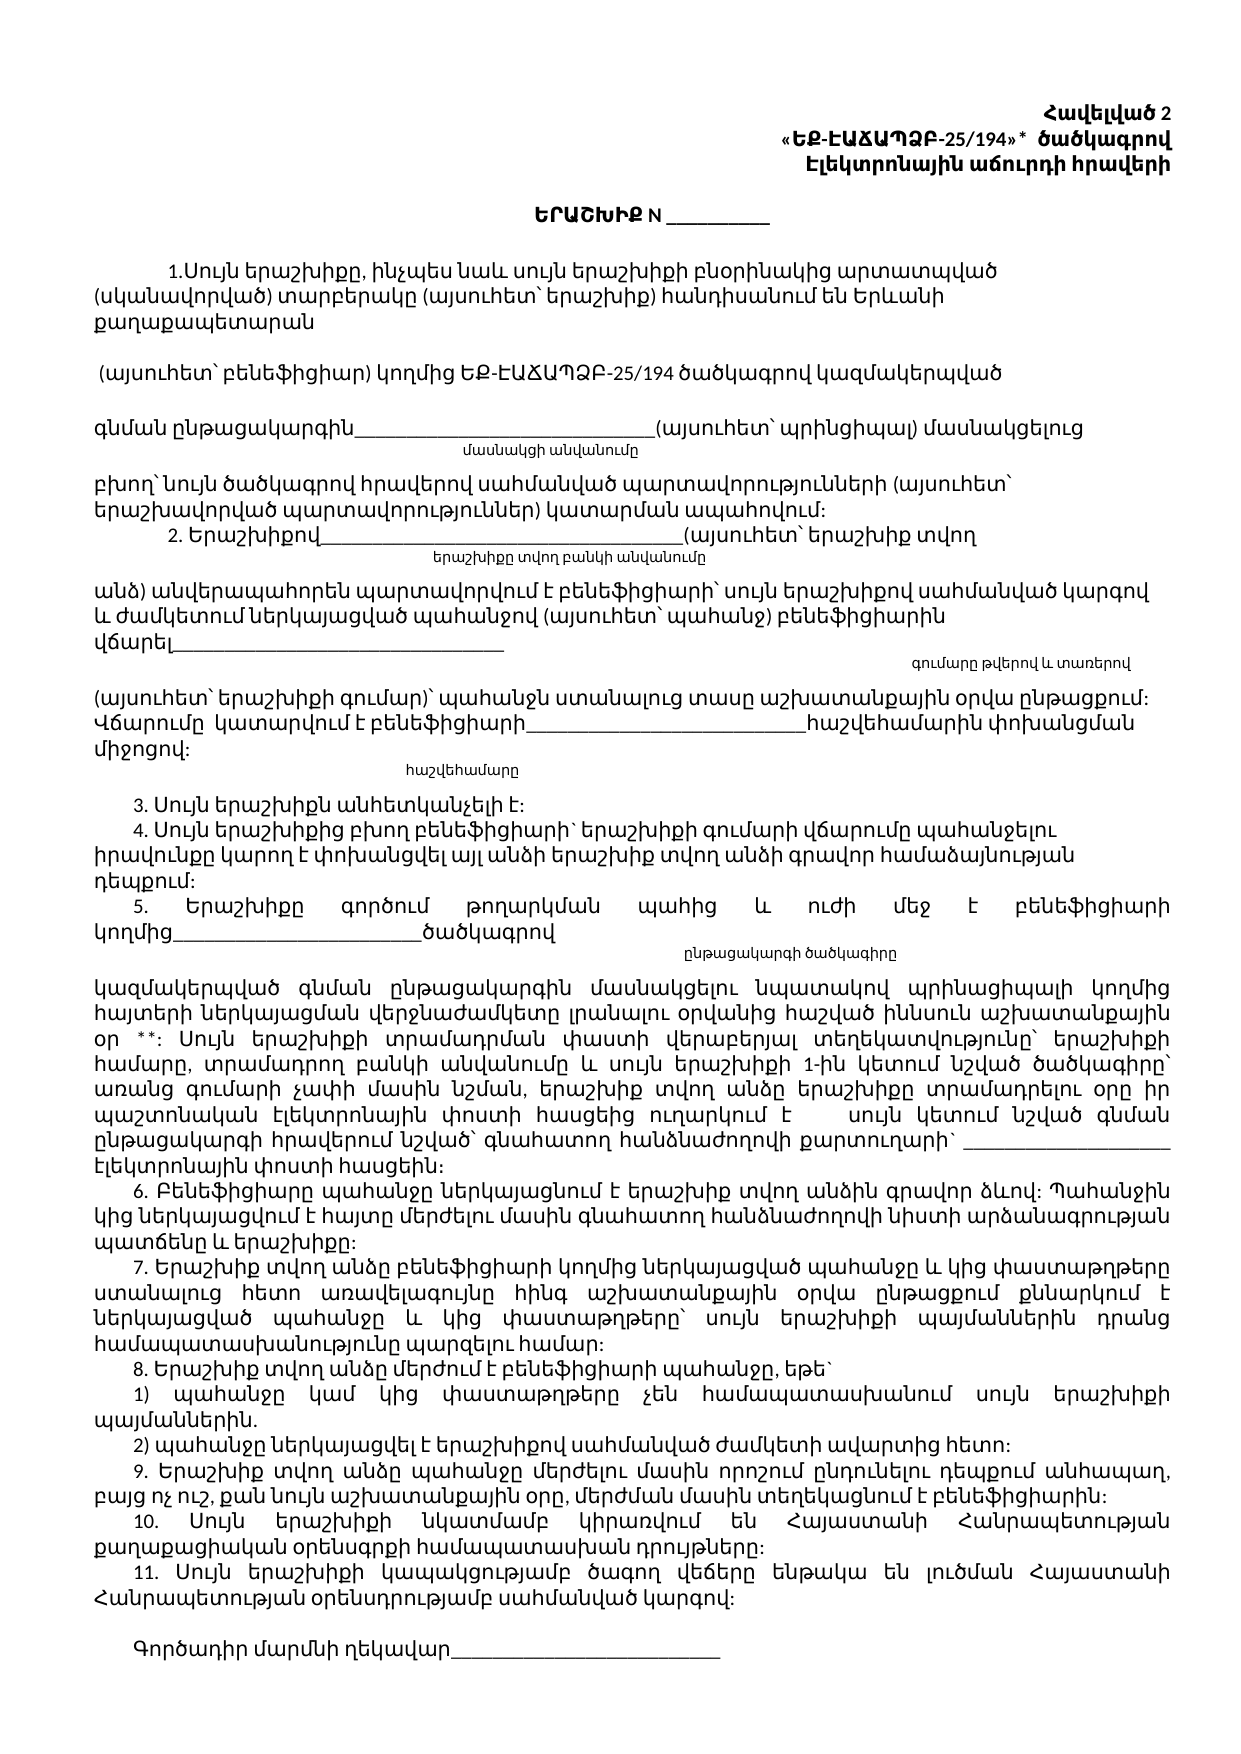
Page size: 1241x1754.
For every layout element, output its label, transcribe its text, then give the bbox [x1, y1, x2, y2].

text ԵՐԱՇԽԻՔ N __________ [94, 202, 1171, 227]
text գնման ընթացակարգին_____________________________(այսուհետ՝ պրինցիպալ) մասնակցելուց [94, 416, 1171, 441]
text Էլեկտրոնային աճուրդի հրավերի [94, 151, 1171, 177]
text 4. Սույն երաշխիքից բխող բենեֆիցիարի` երաշխիքի գումարի վճարումը պահանջելու իրավունքը կարող է փոխանցվել այլ անձի երաշխիք տվող անձի գրավոր համաձայնության դեպքում: [94, 817, 1171, 893]
text երաշխիքը տվող բանկի անվանումը [94, 548, 1171, 578]
text (այսուհետ՝ բենեֆիցիար) կողմից ԵՔ-ԷԱՃԱՊՁԲ-25/194 ծածկագրով կազմակերպված [94, 360, 1171, 416]
text 1.Սույն երաշխիքը, ինչպես նաև սույն երաշխիքի բնօրինակից արտատպված (սկանավորված) տարբերակը (այսուհետ՝ երաշխիք) հանդիսանում են Երևանի քաղաքապետարան [94, 258, 1171, 334]
text Հավելված 2 [94, 100, 1171, 126]
text 8. Երաշխիք տվող անձը մերժում է բենեֆիցիարի պահանջը, եթե` [94, 1356, 1171, 1382]
text 7. Երաշխիք տվող անձը բենեֆիցիարի կողմից ներկայացված պահանջը և կից փաստաթղթերը ստանալուց հետո առավելագույնը հինգ աշխատանքային օրվա ընթացքում քննարկում է ներկայացված պահանջը և կից փաստաթղթերը՝ սույն երաշխիքի պայմաններին դրանց համապատասխանությունը պարզելու համար: [94, 1254, 1171, 1356]
text կազմակերպված գնման ընթացակարգին մասնակցելու նպատակով պրինացիպալի կողմից հայտերի ներկայացման վերջնաժամկետը լրանալու օրվանից հաշված իննսուն աշխատանքային օր **: Սույն երաշխիքի տրամադրման փաստի վերաբերյալ տեղեկատվությունը՝ երաշխիքի համարը, տրամադրող բանկի անվանումը և սույն երաշխիքի 1-ին կետում նշված ծածկագիրը՝ առանց գումարի չափի մասին նշման, երաշխիք տվող անձը երաշխիքը տրամադրելու օրը իր պաշտոնական էլեկտրոնային փոստի հասցեից ուղարկում է սույն կետում նշված գնման ընթացակարգի հրավերում նշված՝ գնահատող հանձնաժողովի քարտուղարի` ____________________ էլեկտրոնային փոստի հասցեին։ [94, 975, 1171, 1178]
text 2. Երաշխիքով___________________________________(այսուհետ՝ երաշխիք տվող [94, 522, 1171, 548]
text Գործադիր մարմնի ղեկավար__________________________ [94, 1636, 1171, 1661]
text ընթացակարգի ծածկագիրը [610, 944, 1171, 975]
text 5. Երաշխիքը գործում թողարկման պահից և ուժի մեջ է բենեֆիցիարի կողմից________________________ծածկագրով [94, 893, 1171, 944]
text անձ) անվերապահորեն պարտավորվում է բենեֆիցիարի՝ սույն երաշխիքով սահմանված կարգով և ժամկետում ներկայացված պահանջով (այսուհետ՝ պահանջ) բենեֆիցիարին վճարել________________________________ [94, 578, 1171, 654]
text 1) պահանջը կամ կից փաստաթղթերը չեն համապատասխանում սույն երաշխիքի պայմաններին. [94, 1382, 1171, 1432]
text (այսուհետ՝ երաշխիքի գումար)՝ պահանջն ստանալուց տասը աշխատանքային օրվա ընթացքում: Վճարումը կատարվում է բենեֆիցիարի___________________________հաշվեհամարին փոխանցման միջոցով: [94, 685, 1171, 761]
text 6. Բենեֆիցիարը պահանջը ներկայացնում է երաշխիք տվող անձին գրավոր ձևով: Պահանջին կից ներկայացվում է հայտը մերժելու մասին գնահատող հանձնաժողովի նիստի արձանագրության պատճենը և երաշխիքը: [94, 1178, 1171, 1254]
text գումարը թվերով և տառերով [831, 654, 1171, 685]
text բխող՝ նույն ծածկագրով հրավերով սահմանված պարտավորությունների (այսուհետ՝ երաշխավորված պարտավորություններ) կատարման ապահովում: [94, 472, 1171, 522]
text 9. Երաշխիք տվող անձը պահանջը մերժելու մասին որոշում ընդունելու դեպքում անհապաղ, բայց ոչ ուշ, քան նույն աշխատանքային օրը, մերժման մասին տեղեկացնում է բենեֆիցիարին: [94, 1458, 1171, 1509]
text հաշվեհամարը [94, 761, 1171, 792]
text մասնակցի անվանումը [389, 441, 1171, 472]
text 3. Սույն երաշխիքն անհետկանչելի է: [94, 792, 1171, 817]
text 2) պահանջը ներկայացվել է երաշխիքով սահմանված ժամկետի ավարտից հետո: [94, 1432, 1171, 1458]
text 11. Սույն երաշխիքի կապակցությամբ ծագող վեճերը ենթակա են լուծման Հայաստանի Հանրապետության օրենսդրությամբ սահմանված կարգով: [94, 1559, 1171, 1610]
text «ԵՔ-ԷԱՃԱՊՁԲ-25/194»* ծածկագրով [94, 126, 1171, 151]
text 10. Սույն երաշխիքի նկատմամբ կիրառվում են Հայաստանի Հանրապետության քաղաքացիական օրենսգրքի համապատասխան դրույթները: [94, 1509, 1171, 1559]
